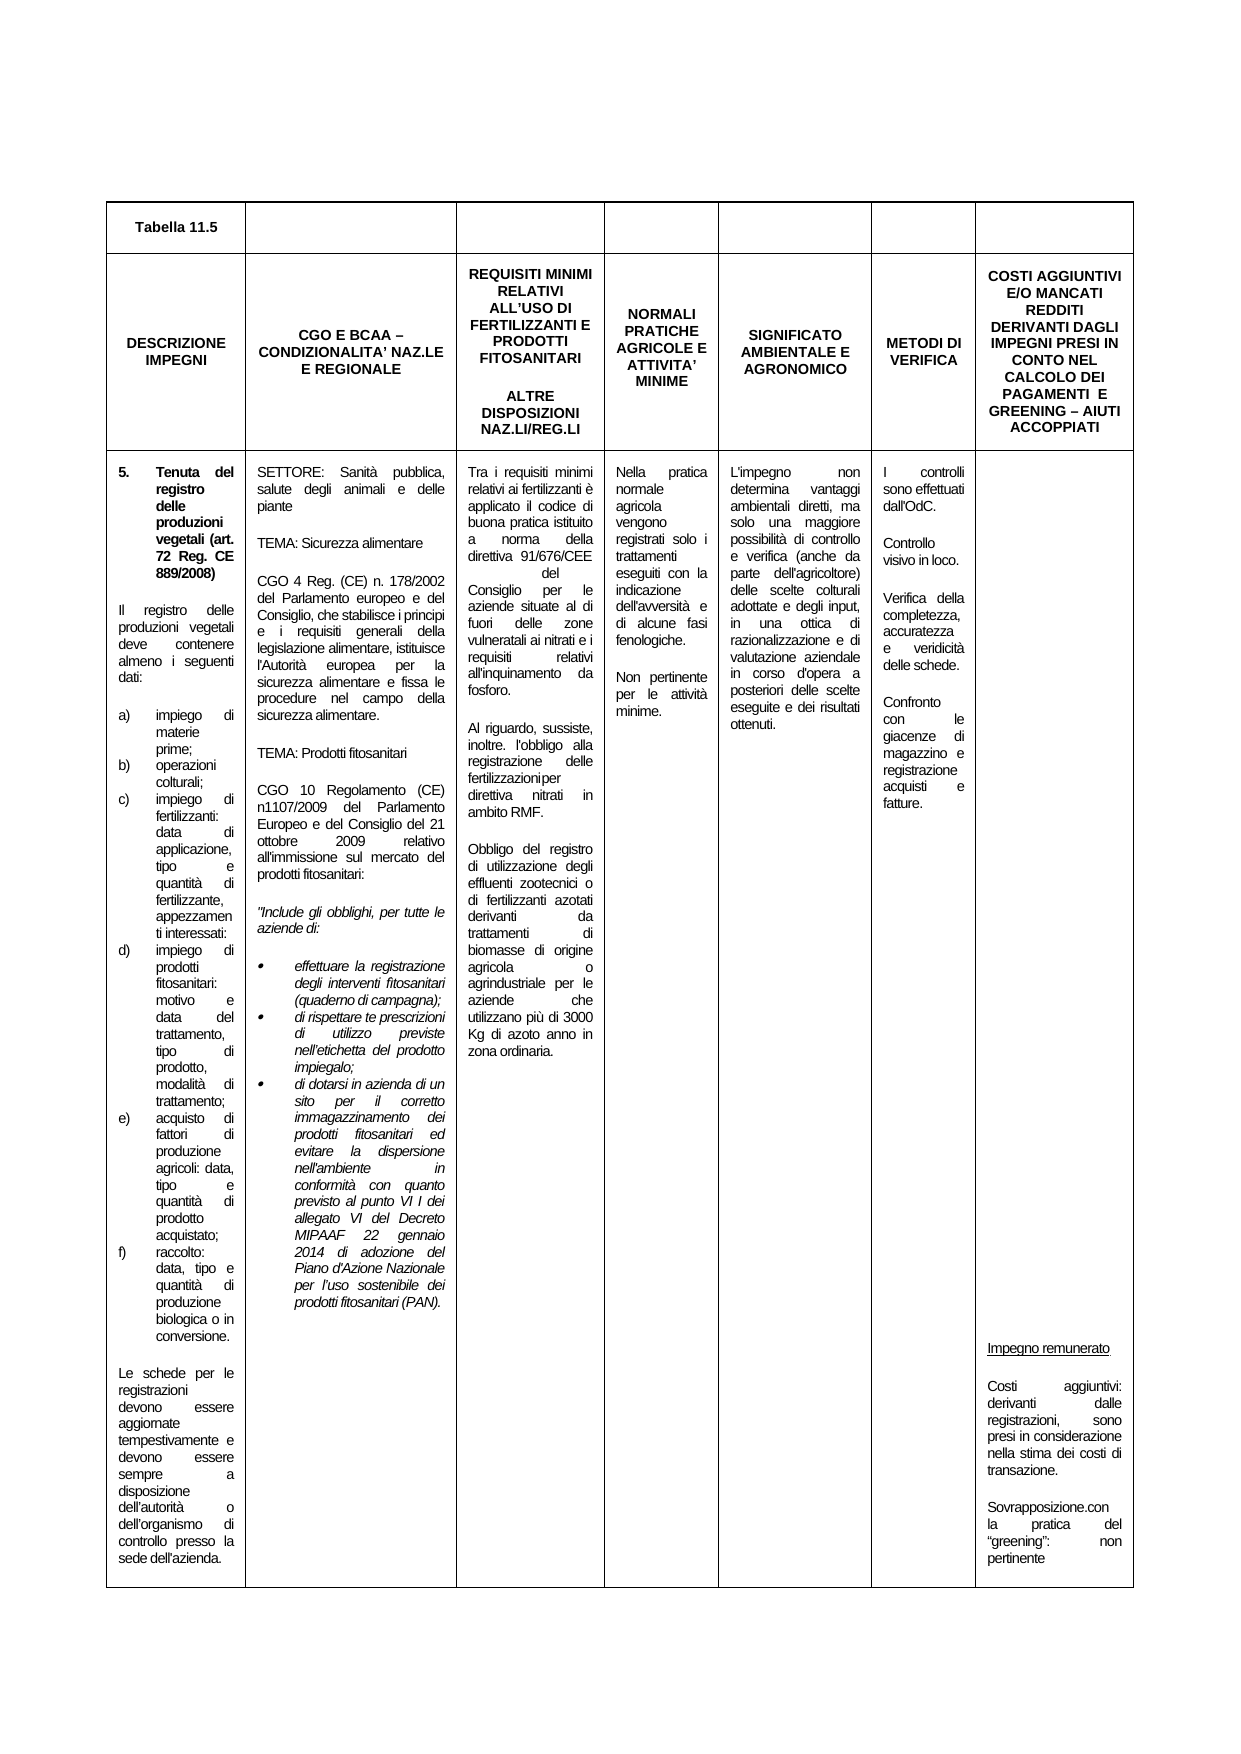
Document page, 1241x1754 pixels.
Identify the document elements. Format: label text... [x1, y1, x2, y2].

table_cell Tenuta del registro delle produzioni vegetali (art. 72 Reg. CE 889/2008) Il registro delle produzioni vegetali deve contenere almeno i seguenti dati: impiego di materie prime; operazioni colturali; impiego di fertilizzanti: data di applicazione, tipo e quantità di fertilizzante, appezzamenti interessati: impiego di prodotti fitosanitari: motivo e data del trattamento, tipo di prodotto, modalità di trattamento; acquisto di fattori di produzione agricoli: data, tipo e quantità di prodotto acquistato; raccolto: data, tipo e quantità di produzione biologica o in conversione. Le schede per le registrazioni devono essere aggiornate tempestivamente e devono essere sempre a disposizione dell’autorità o dell’organismo di controllo presso la sede dell'azienda. [107, 451, 245, 1587]
table_cell REQUISITI MINIMI RELATIVI ALL’USO DI FERTILIZZANTI E PRODOTTI FITOSANITARI ALTRE DISPOSIZIONI NAZ.LI/REG.LI [457, 254, 604, 450]
table_header Tabella 11.5 [107, 203, 245, 252]
table_cell Impegno remunerato Costi aggiuntivi: derivanti dalle registrazioni, sono presi in considerazione nella stima dei costi di transazione. Sovrapposizione.con la pratica del “greening”: non pertinente [976, 451, 1133, 1587]
table_cell I controlli sono effettuati dall'OdC. Controllo visivo in loco. Verifica della completezza, accuratezza e veridicità delle schede. Confronto con le giacenze di magazzino e registrazione acquisti e fatture. [872, 451, 975, 1587]
table_cell NORMALI PRATICHE AGRICOLE E ATTIVITA’ MINIME [605, 254, 718, 450]
table_cell SETTORE: Sanità pubblica, salute degli animali e delle piante TEMA: Sicurezza alimentare CGO 4 Reg. (CE) n. 178/2002 del Parlamento europeo e del Consiglio, che stabilisce i principi e i requisiti generali della legislazione alimentare, istituisce l'Autorità europea per la sicurezza alimentare e fissa le procedure nel campo della sicurezza alimentare. TEMA: Prodotti fitosanitari CGO 10 Regolamento (CE) n1107/2009 del Parlamento Europeo e del Consiglio del 21 ottobre 2009 relativo all'immissione sul mercato del prodotti fitosanitari: "Include gli obblighi, per tutte le aziende di: effettuare la registrazione degli interventi fìtosanitari (quaderno di campagna); di rispettare te prescrizioni di utilizzo previste nell’etichetta del prodotto impiegalo; di dotarsi in azienda di un sito per il corretto immagazzinamento dei prodotti fitosanitari ed evitare la dispersione nell'ambiente in conformità con quanto previsto al punto VI I dei allegato VI del Decreto MIPAAF 22 gennaio 2014 di adozione del Piano d'Azione Nazionale per l’uso sostenibile dei prodotti fitosanitari (PAN). [246, 451, 456, 1587]
table_cell DESCRIZIONE IMPEGNI [107, 254, 245, 450]
table_cell SIGNIFICATO AMBIENTALE E AGRONOMICO [719, 254, 871, 450]
table_cell L'impegno non determina vantaggi ambientali diretti, ma solo una maggiore possibilità di controllo e verifica (anche da parte dell'agricoltore) delle scelte colturali adottate e degli input, in una ottica di razionalizzazione e di valutazione aziendale in corso d'opera a posteriori delle scelte eseguite e dei risultati ottenuti. [719, 451, 871, 1587]
table_cell Nella pratica normale agricola vengono registrati solo i trattamenti eseguiti con la indicazione dell'avversità e di alcune fasi fenologiche. Non pertinente per le attività minime. [605, 451, 718, 1587]
table_cell COSTI AGGIUNTIVI E/O MANCATI REDDITI DERIVANTI DAGLI IMPEGNI PRESI IN CONTO NEL CALCOLO DEI PAGAMENTI E GREENING – AIUTI ACCOPPIATI [976, 254, 1133, 450]
table_cell CGO E BCAA – CONDIZIONALITA’ NAZ.LE E REGIONALE [246, 254, 456, 450]
table_header [872, 203, 975, 252]
table_header [246, 203, 456, 252]
table_cell METODI DI VERIFICA [872, 254, 975, 450]
table_header [457, 203, 604, 252]
table_header [719, 203, 871, 252]
table_header [976, 203, 1133, 252]
table_header [605, 203, 718, 252]
table_cell Tra i requisiti minimi relativi ai fertilizzanti è applicato il codice di buona pratica istituito a norma della direttiva 91/676/CEE del Consiglio per le aziende situate al di fuori delle zone vulneratali ai nitrati e i requisiti relativi all'inquinamento da fosforo. Al riguardo, sussiste, inoltre. l'obbligo alla registrazione delle fertilizzazioni per direttiva nitrati in ambito RMF. Obbligo del registro di utilizzazione degli effluenti zootecnici o di fertilizzanti azotati derivanti da trattamenti di biomasse di origine agricola o agrindustriale per le aziende che utilizzano più di 3000 Kg di azoto anno in zona ordinaria. [457, 451, 604, 1587]
